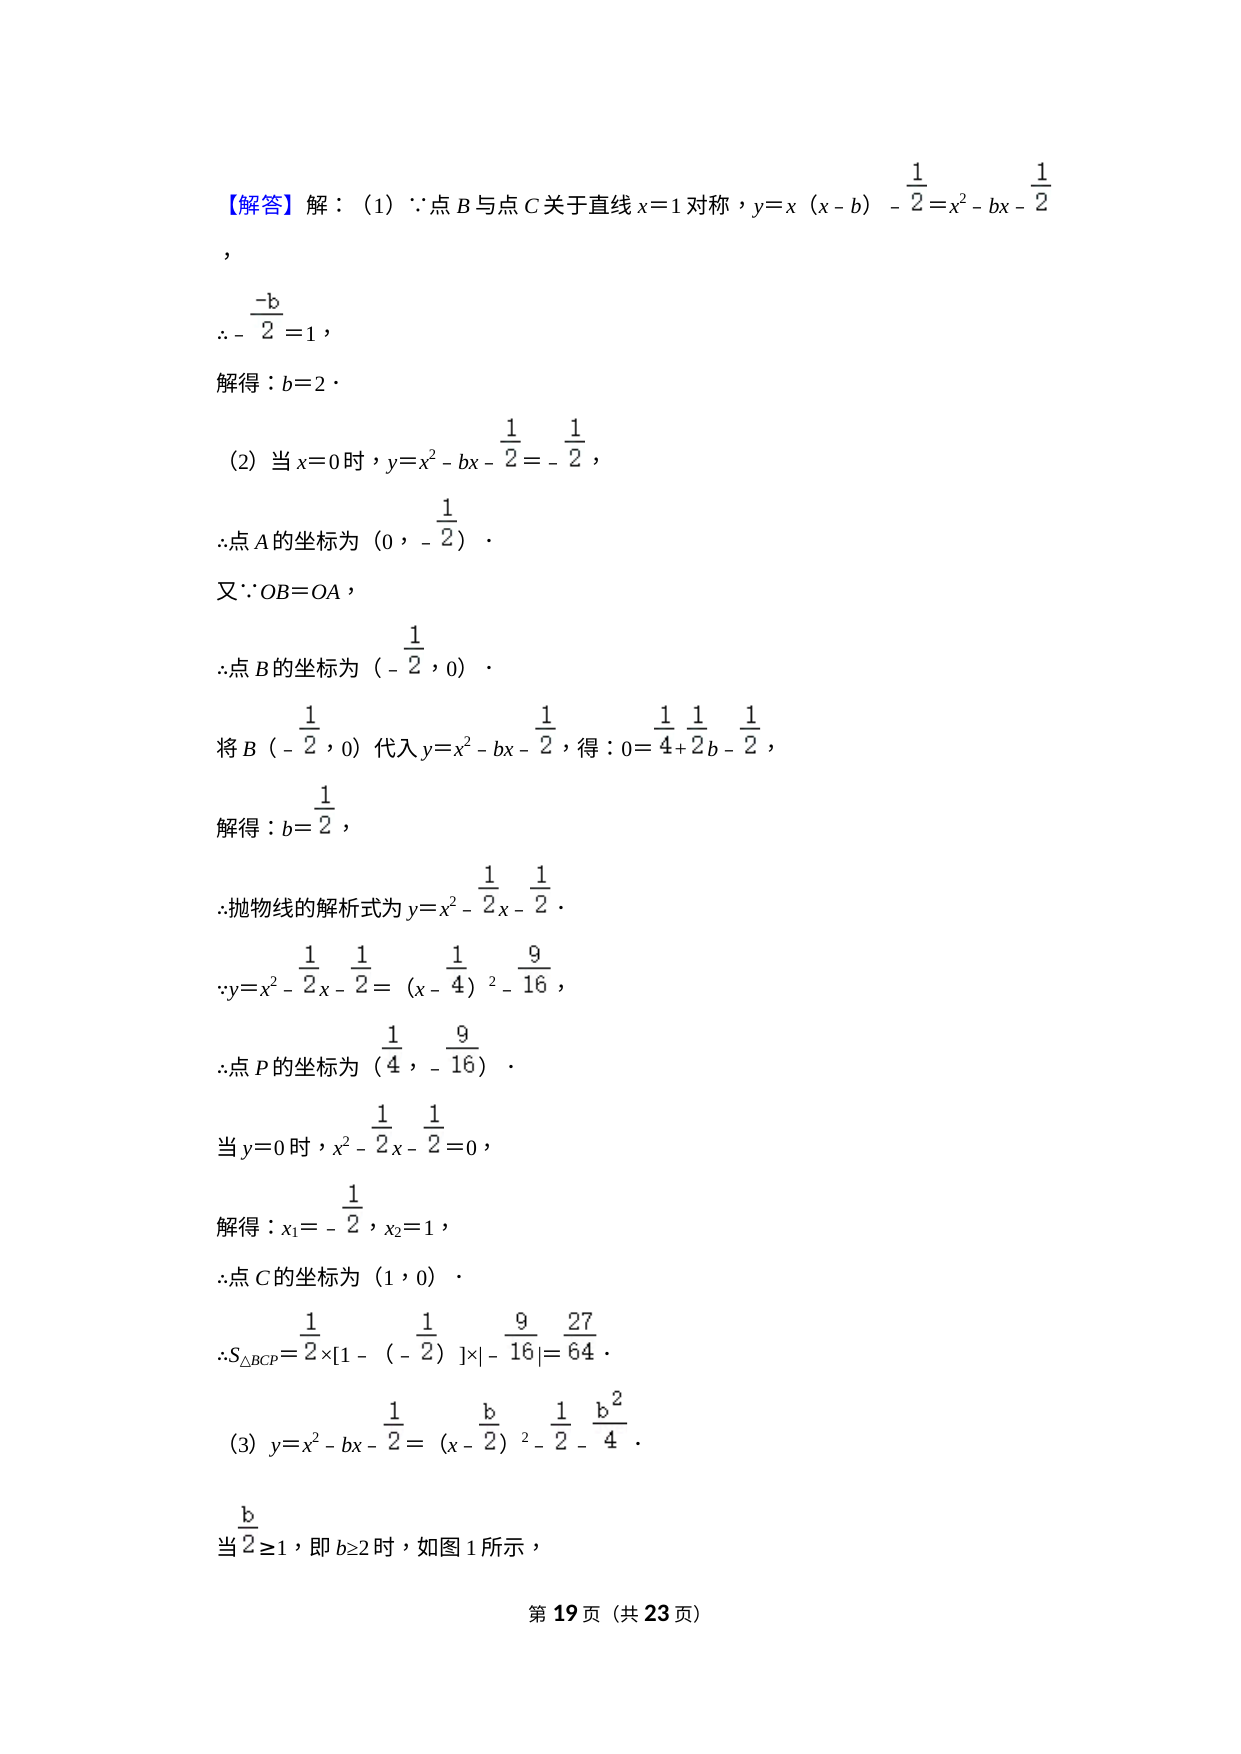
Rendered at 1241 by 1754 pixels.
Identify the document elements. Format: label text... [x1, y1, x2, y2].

text 当y＝0时，x2﹣x﹣＝0， [216, 1101, 1053, 1166]
picture [298, 941, 320, 996]
picture [383, 1397, 404, 1453]
picture [403, 621, 424, 677]
text ∴点P的坐标为（，﹣）． [216, 1021, 1053, 1086]
text 将B（﹣，0）代入y＝x2﹣bx﹣，得：0＝+b﹣， [216, 702, 1053, 767]
picture [563, 1308, 597, 1363]
text ∴点C的坐标为（1，0）． [216, 1261, 1053, 1293]
picture [342, 1181, 363, 1236]
picture [592, 1388, 628, 1453]
picture [500, 414, 521, 470]
picture [250, 287, 284, 342]
picture [299, 701, 320, 757]
picture [446, 941, 467, 996]
text ∵y＝x2﹣x﹣＝（x﹣）2﹣， [216, 941, 1053, 1006]
text 又∵OB＝OA， [216, 574, 1053, 607]
picture [535, 701, 556, 757]
text ∴﹣＝1， [216, 287, 1053, 352]
text 当≥1，即b≥2时，如图1所示， [216, 1501, 1053, 1566]
picture [416, 1308, 437, 1363]
picture [436, 494, 457, 549]
text （2）当x＝0时，y＝x2﹣bx﹣＝﹣， [216, 414, 1053, 479]
picture [371, 1101, 392, 1156]
picture [1030, 158, 1052, 214]
text 解得：b＝， [216, 781, 1053, 846]
text ∴点B的坐标为（﹣，0）． [216, 622, 1053, 687]
picture [478, 861, 499, 916]
picture [906, 158, 927, 214]
picture [654, 701, 675, 757]
picture [479, 1397, 500, 1453]
picture [237, 1500, 259, 1556]
text 解得：b＝2． [216, 367, 1053, 399]
picture [504, 1308, 538, 1363]
picture [314, 781, 335, 837]
text ∴抛物线的解析式为y＝x2﹣x﹣． [216, 861, 1053, 926]
picture [739, 701, 761, 757]
picture [299, 1308, 320, 1363]
text （3）y＝x2﹣bx﹣＝（x﹣）2﹣﹣． [216, 1388, 1053, 1486]
text ∴S△BCP＝×[1﹣（﹣）]×|﹣|＝． [216, 1308, 1053, 1373]
picture [381, 1021, 403, 1076]
picture [446, 1021, 479, 1076]
text 解得：x1＝﹣，x2＝1， [216, 1181, 1053, 1246]
picture [423, 1101, 444, 1156]
text ∴点A的坐标为（0，﹣）． [216, 494, 1053, 559]
picture [517, 941, 551, 996]
picture [550, 1397, 571, 1453]
picture [686, 701, 708, 757]
text 【解答】解：（1）∵点B与点C关于直线x＝1对称，y＝x（x﹣b）﹣＝x2﹣bx﹣， [216, 158, 1053, 272]
picture [350, 941, 372, 996]
picture [530, 861, 551, 916]
picture [564, 414, 585, 470]
